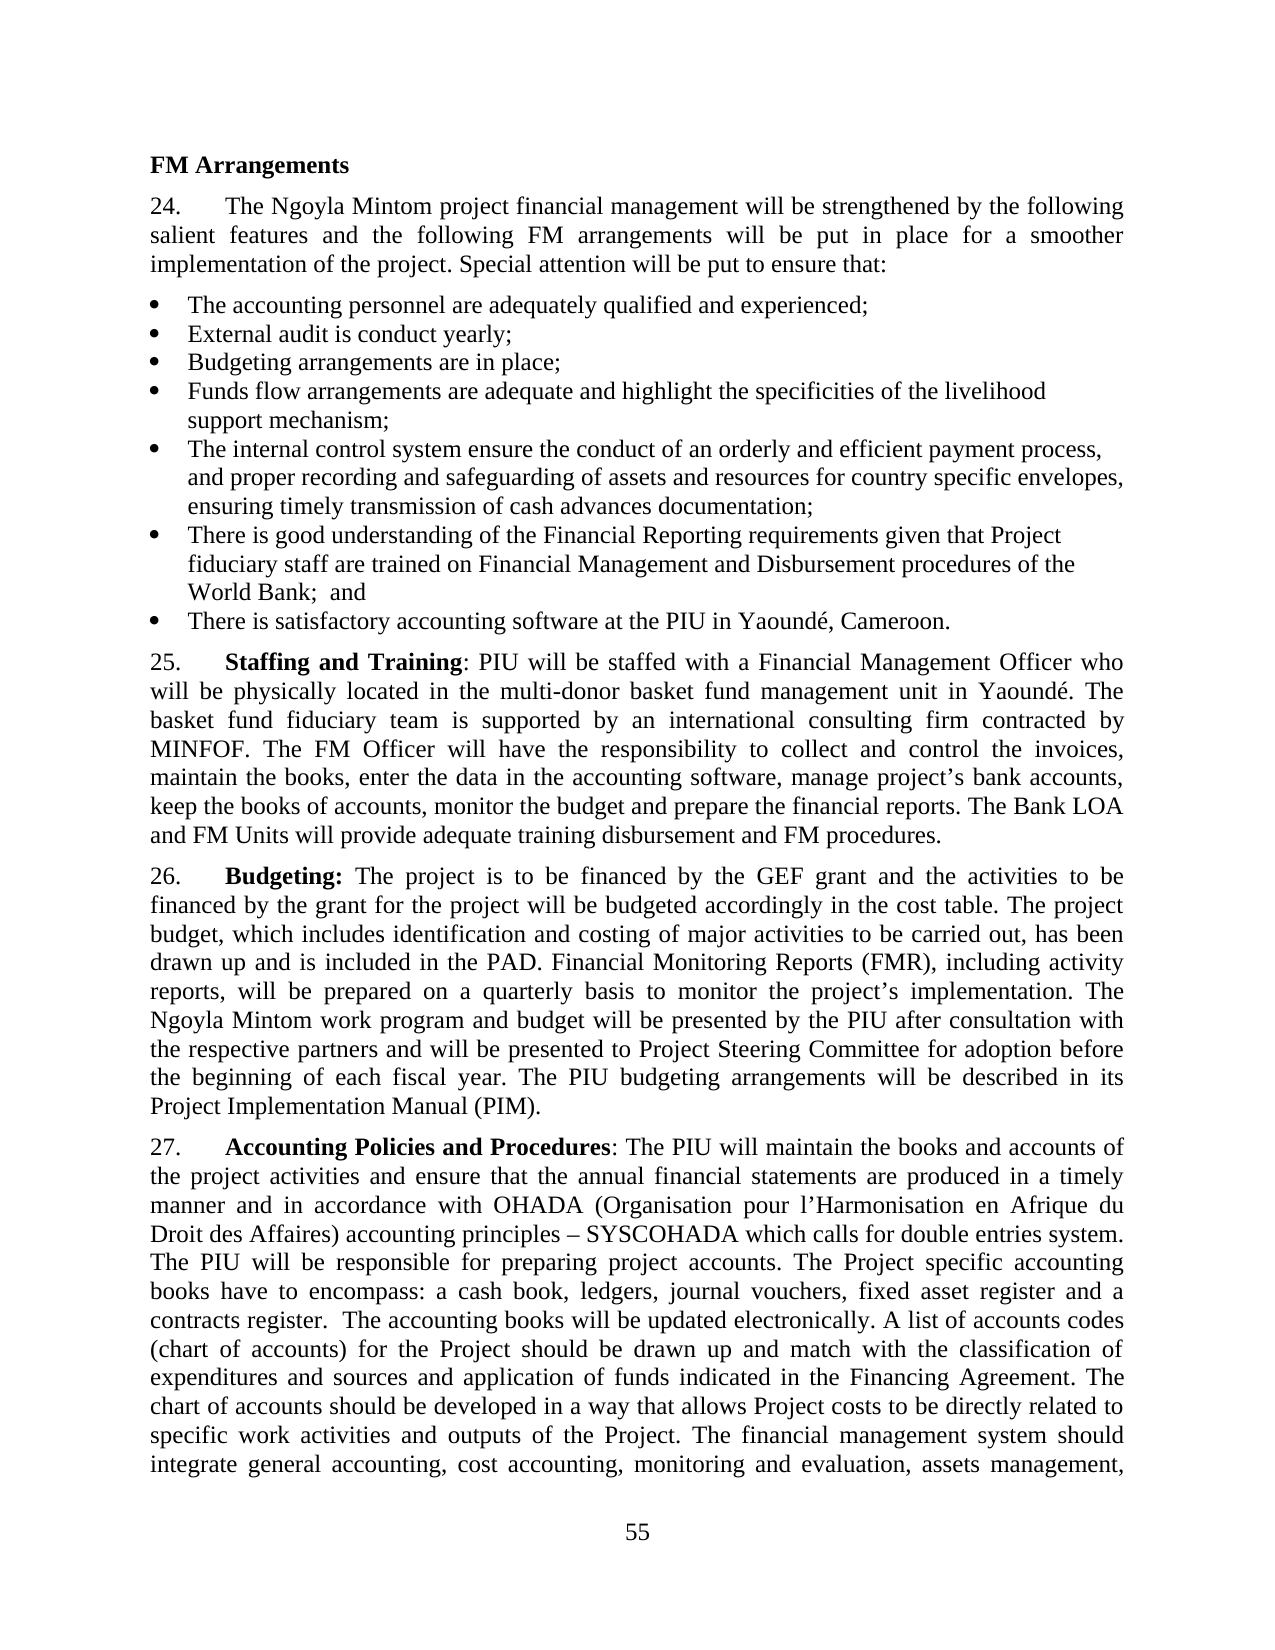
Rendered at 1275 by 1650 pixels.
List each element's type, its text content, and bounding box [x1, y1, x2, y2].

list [150, 1132, 1125, 1477]
text FM Arrangements [150, 150, 1125, 179]
list External audit is conduct yearly; [150, 319, 1125, 347]
list There is satisfactory accounting software at the PIU in Yaoundé, Cameroon. [150, 606, 1125, 635]
list Budgeting arrangements are in place; [150, 347, 1125, 376]
list The internal control system ensure the conduct of an orderly and efficient payment process, and proper recording and safeguarding of assets and resources for country specific envelopes, ensuring timely transmission of cash advances documentation; [150, 434, 1125, 520]
list There is good understanding of the Financial Reporting requirements given that Project fiduciary staff are trained on Financial Management and Disbursement procedures of the World Bank; and [150, 520, 1125, 606]
list The Ngoyla Mintom project financial management will be strengthened by the following salient features and the following FM arrangements will be put in place for a smoother implementation of the project. Special attention will be put to ensure that: [150, 191, 1125, 277]
list Staffing and Training: PIU will be staffed with a Financial Management Officer who will be physically located in the multi-donor basket fund management unit in Yaoundé. The basket fund fiduciary team is supported by an international consulting firm contracted by MINFOF. The FM Officer will have the responsibility to collect and control the invoices, maintain the books, enter the data in the accounting software, manage project’s bank accounts, keep the books of accounts, monitor the budget and prepare the financial reports. The Bank LOA and FM Units will provide adequate training disbursement and FM procedures. [150, 647, 1125, 849]
list Budgeting: The project is to be financed by the GEF grant and the activities to be financed by the grant for the project will be budgeted accordingly in the cost table. The project budget, which includes identification and costing of major activities to be carried out, has been drawn up and is included in the PAD. Financial Monitoring Reports (FMR), including activity reports, will be prepared on a quarterly basis to monitor the project’s implementation. The Ngoyla Mintom work program and budget will be presented by the PIU after consultation with the respective partners and will be presented to Project Steering Committee for adoption before the beginning of each fiscal year. The PIU budgeting arrangements will be described in its Project Implementation Manual (PIM). [150, 861, 1125, 1120]
list Funds flow arrangements are adequate and highlight the specificities of the livelihood support mechanism; [150, 376, 1125, 434]
list The accounting personnel are adequately qualified and experienced; [150, 290, 1125, 319]
